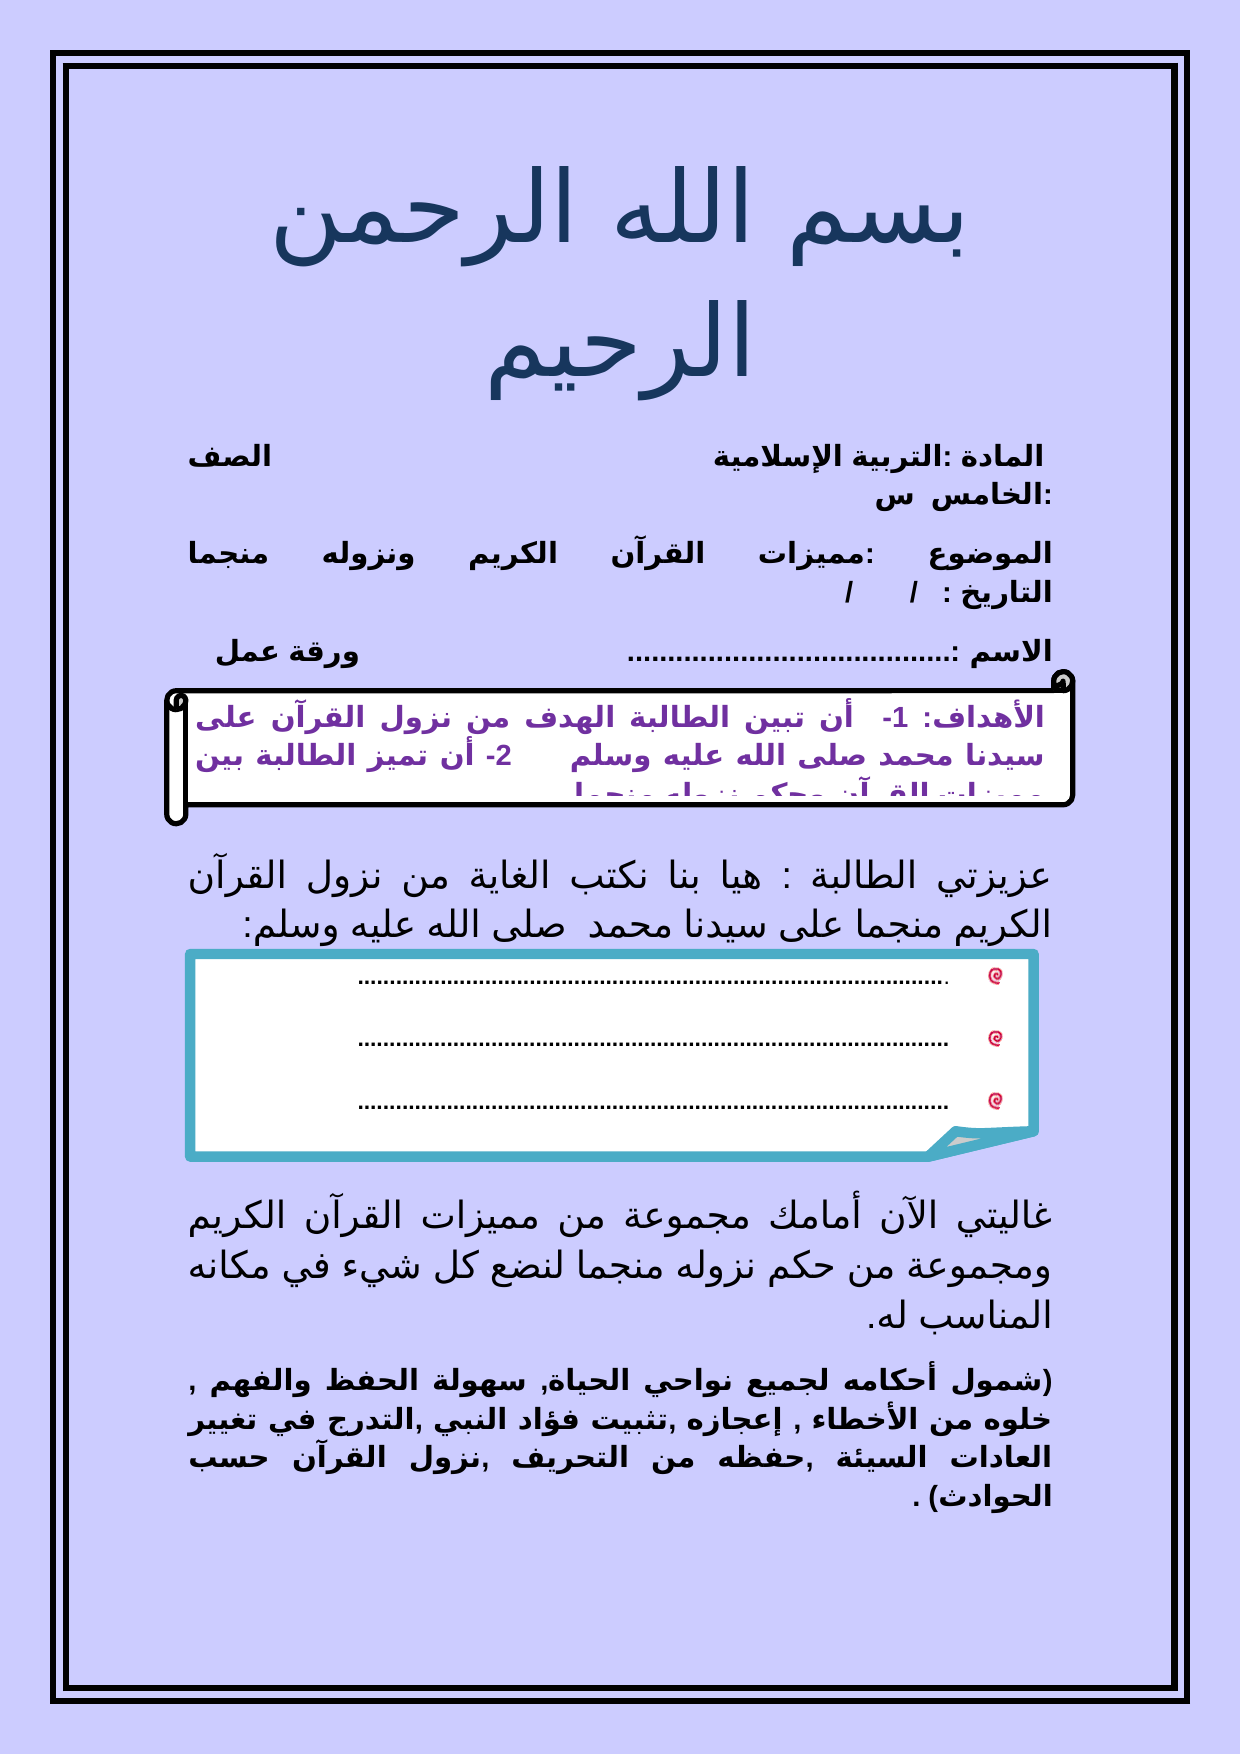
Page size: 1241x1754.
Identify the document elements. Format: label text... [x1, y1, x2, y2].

list عزيزتي الطالبة : هيا بنا نكتب الغاية من نزول القرآن الكريم منجما على سيدنا محمد صلى الله عليه وسلم: [187, 853, 1053, 946]
picture [988, 967, 1004, 985]
text الموضوع :مميزات القرآن الكريم ونزوله منجما التاريخ : / / [187, 536, 1053, 608]
text المادة :التربية الإسلامية الصف :الخامس س [187, 438, 1053, 511]
text بسم الله الرحمن الرحيم [187, 150, 1053, 400]
text الاسم :........................................ ورقة عمل [187, 634, 1053, 668]
text (شمول أحكامه لجميع نواحي الحياة, سهولة الحفظ والفهم , خلوه من الأخطاء , إعجازه ,تثبيت فؤاد النبي ,التدرج في تغيير العادات السيئة ,حفظه من التحريف ,نزول القرآن حسب الحوادث) . [187, 1363, 1053, 1512]
picture [988, 1030, 1004, 1047]
picture [988, 1092, 1004, 1110]
text غاليتي الآن أمامك مجموعة من مميزات القرآن الكريم ومجموعة من حكم نزوله منجما لنضع كل شيء في مكانه المناسب له. [187, 1194, 1053, 1336]
